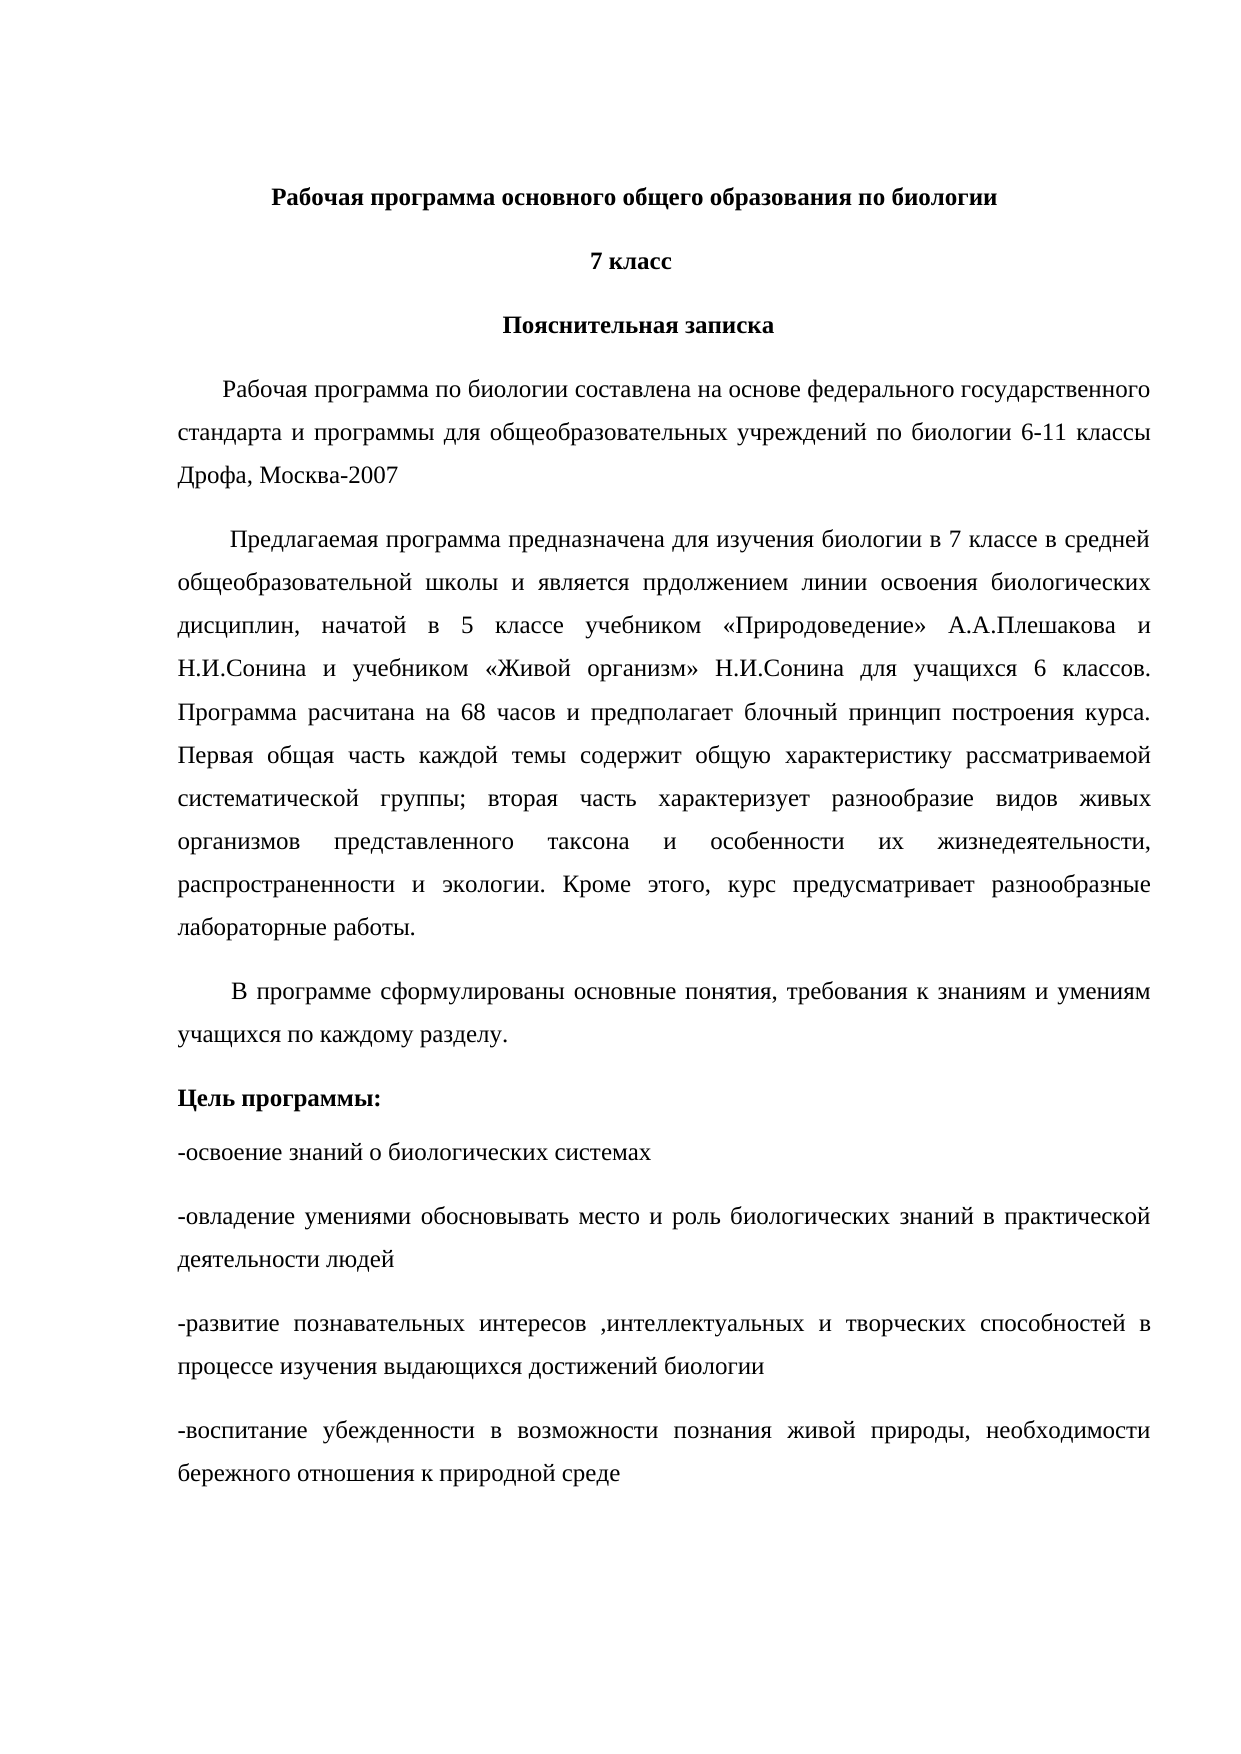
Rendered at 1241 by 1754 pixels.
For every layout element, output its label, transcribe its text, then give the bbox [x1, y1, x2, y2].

text -освоение знаний о биологических системах [177, 1137, 1152, 1166]
text В программе сформулированы основные понятия, требования к знаниям и умениям учащихся по каждому разделу. [177, 976, 1152, 1048]
text 7 класс [177, 246, 1152, 275]
text -воспитание убежденности в возможности познания живой природы, необходимости бережного отношения к природной среде [177, 1415, 1152, 1487]
text Цель программы: [177, 1083, 1152, 1112]
text Рабочая программа основного общего образования по биологии [177, 182, 1152, 211]
text Предлагаемая программа предназначена для изучения биологии в 7 классе в средней общеобразовательной школы и является прдолжением линии освоения биологических дисциплин, начатой в 5 классе учебником «Природоведение» А.А.Плешакова и Н.И.Сонина и учебником «Живой организм» Н.И.Сонина для учащихся 6 классов. Программа расчитана на 68 часов и предполагает блочный принцип построения курса. Первая общая часть каждой темы содержит общую характеристику рассматриваемой систематической группы; вторая часть характеризует разнообразие видов живых организмов представленного таксона и особенности их жизнедеятельности, распространенности и экологии. Кроме этого, курс предусматривает разнообразные лабораторные работы. [177, 524, 1152, 941]
text Пояснительная записка [177, 310, 1152, 339]
text -овладение умениями обосновывать место и роль биологических знаний в практической деятельности людей [177, 1201, 1152, 1273]
text -развитие познавательных интересов ,интеллектуальных и творческих способностей в процессе изучения выдающихся достижений биологии [177, 1308, 1152, 1380]
text Рабочая программа по биологии составлена на основе федерального государственного стандарта и программы для общеобразовательных учреждений по биологии 6-11 классы Дрофа, Москва-2007 [177, 374, 1152, 489]
